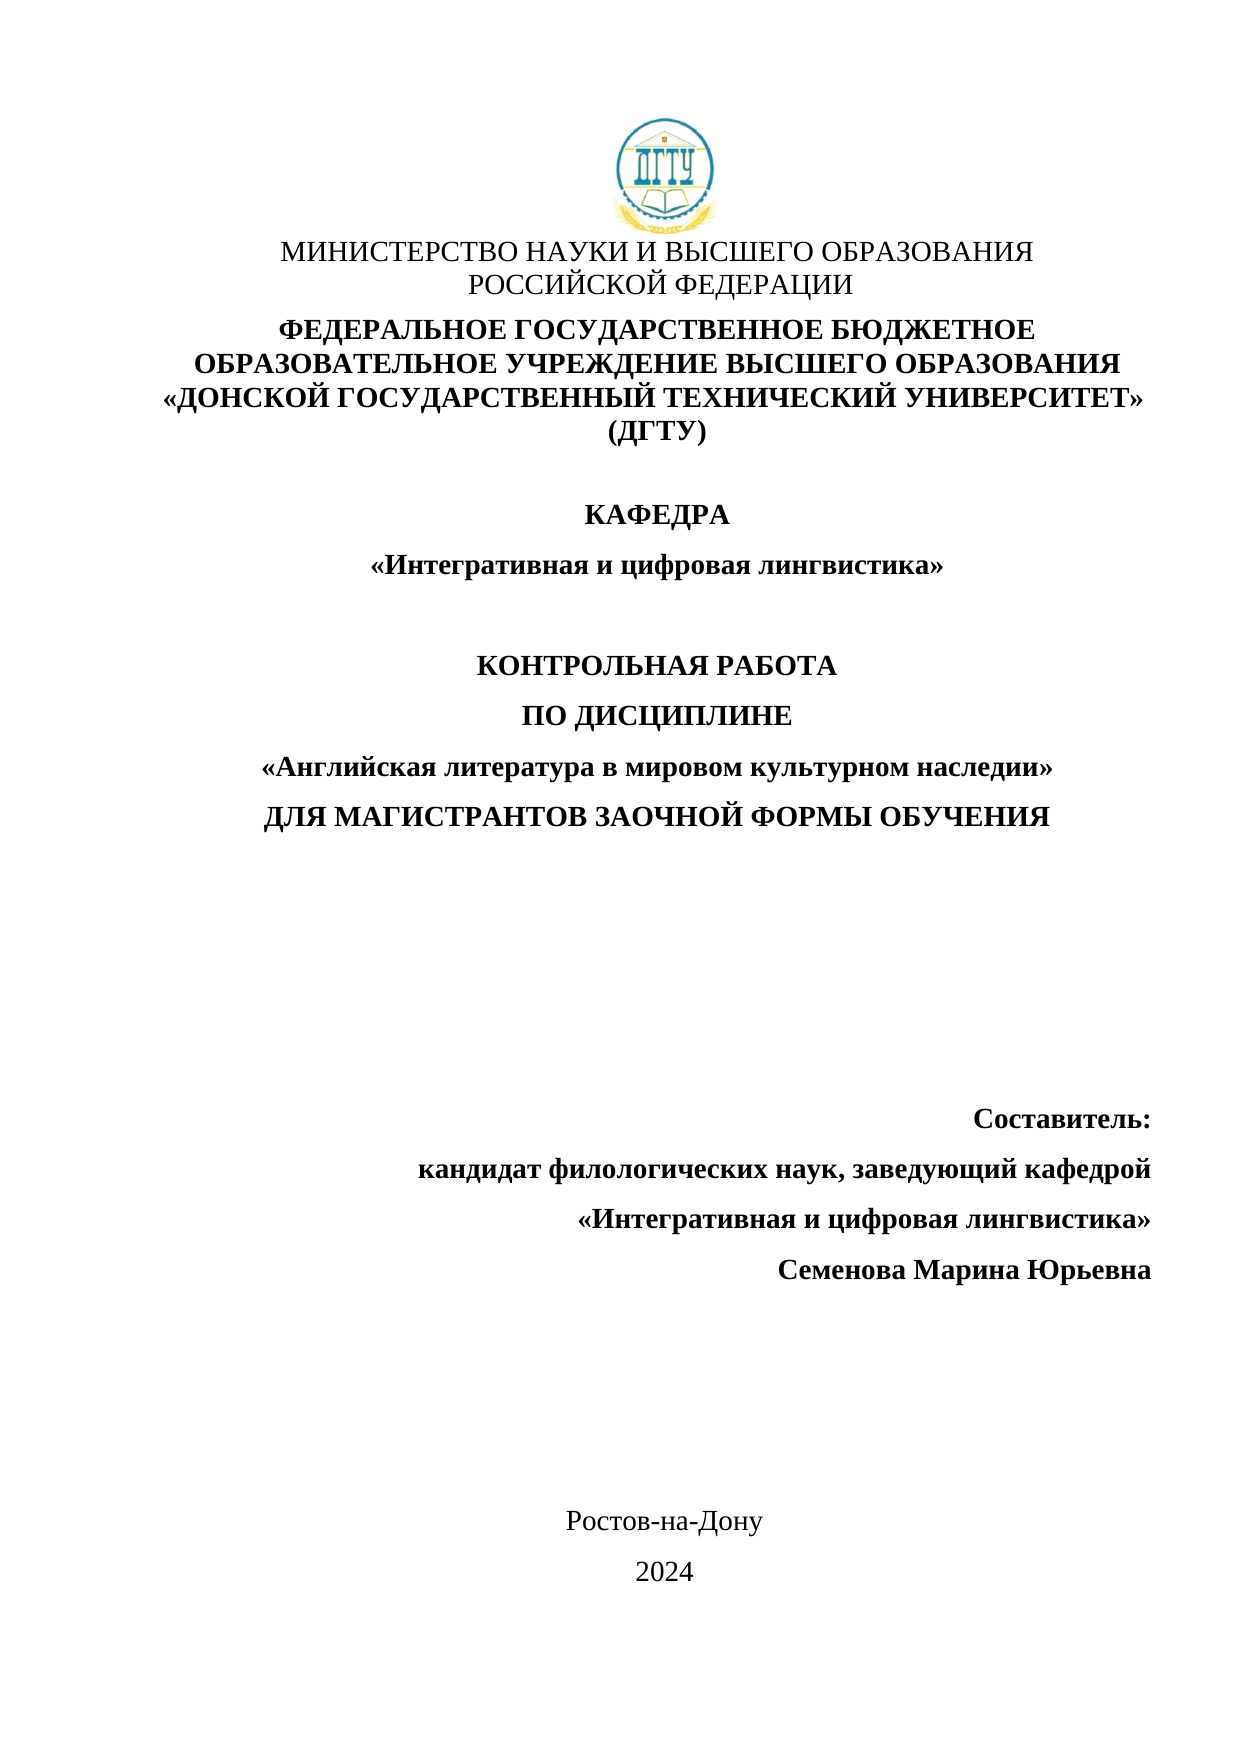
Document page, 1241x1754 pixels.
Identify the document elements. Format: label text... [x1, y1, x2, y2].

text МИНИСТЕРСТВО НАУКИ И ВЫСШЕГО ОБРАЗОВАНИЯ РОССИЙСКОЙ ФЕДЕРАЦИИ [177, 234, 1137, 301]
text ПО ДИСЦИПЛИНЕ [177, 698, 1137, 732]
text КОНТРОЛЬНАЯ РАБОТА [177, 648, 1137, 682]
text КАФЕДРА [177, 497, 1137, 531]
text Семенова Марина Юрьевна [177, 1252, 1152, 1285]
text ДЛЯ МАГИСТРАНТОВ ЗАОЧНОЙ ФОРМЫ ОБУЧЕНИЯ [177, 799, 1137, 832]
text «Английская литература в мировом культурном наследии» [177, 749, 1137, 782]
text Составитель: кандидат филологических наук, заведующий кафедрой «Интегративная и цифровая лингвистика» [177, 1101, 1152, 1235]
text Ростов-на-Дону [177, 1503, 1152, 1537]
text «Интегративная и цифровая лингвистика» [177, 547, 1137, 581]
text 2024 [177, 1554, 1152, 1587]
text «ДОНСКОЙ ГОСУДАРСТВЕННЫЙ ТЕХНИЧЕСКИЙ УНИВЕРСИТЕТ» (ДГТУ) [148, 380, 1167, 447]
text ФЕДЕРАЛЬНОЕ ГОСУДАРСТВЕННОЕ БЮДЖЕТНОЕ ОБРАЗОВАТЕЛЬНОЕ УЧРЕЖДЕНИЕ ВЫСШЕГО ОБРАЗОВАНИЯ [148, 312, 1167, 379]
picture [612, 118, 717, 234]
